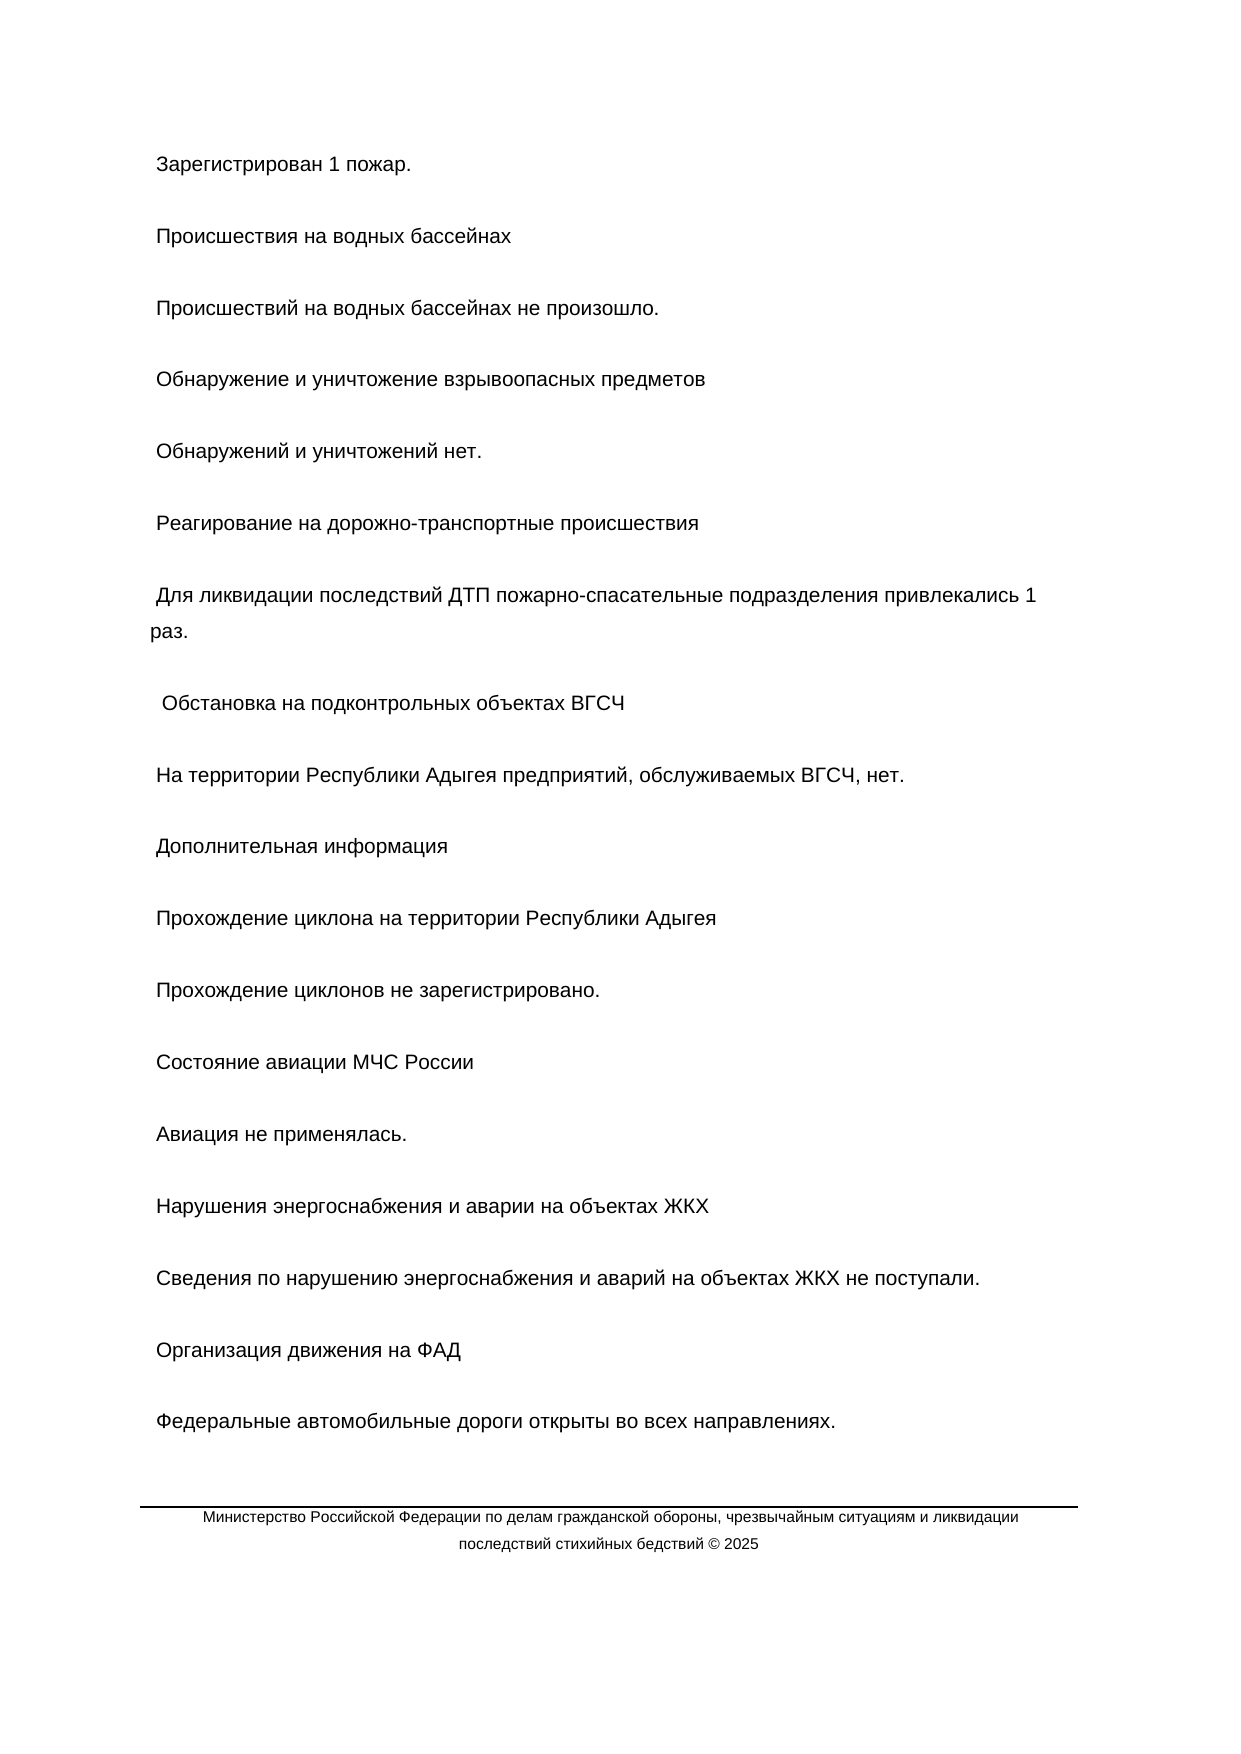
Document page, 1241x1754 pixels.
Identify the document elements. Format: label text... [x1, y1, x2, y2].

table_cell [140, 150, 1078, 1506]
table_cell Министерство Российской Федерации по делам гражданской обороны, чрезвычайным ситуациям и ликвидации последствий стихийных бедствий © 2025 [140, 1508, 1078, 1590]
